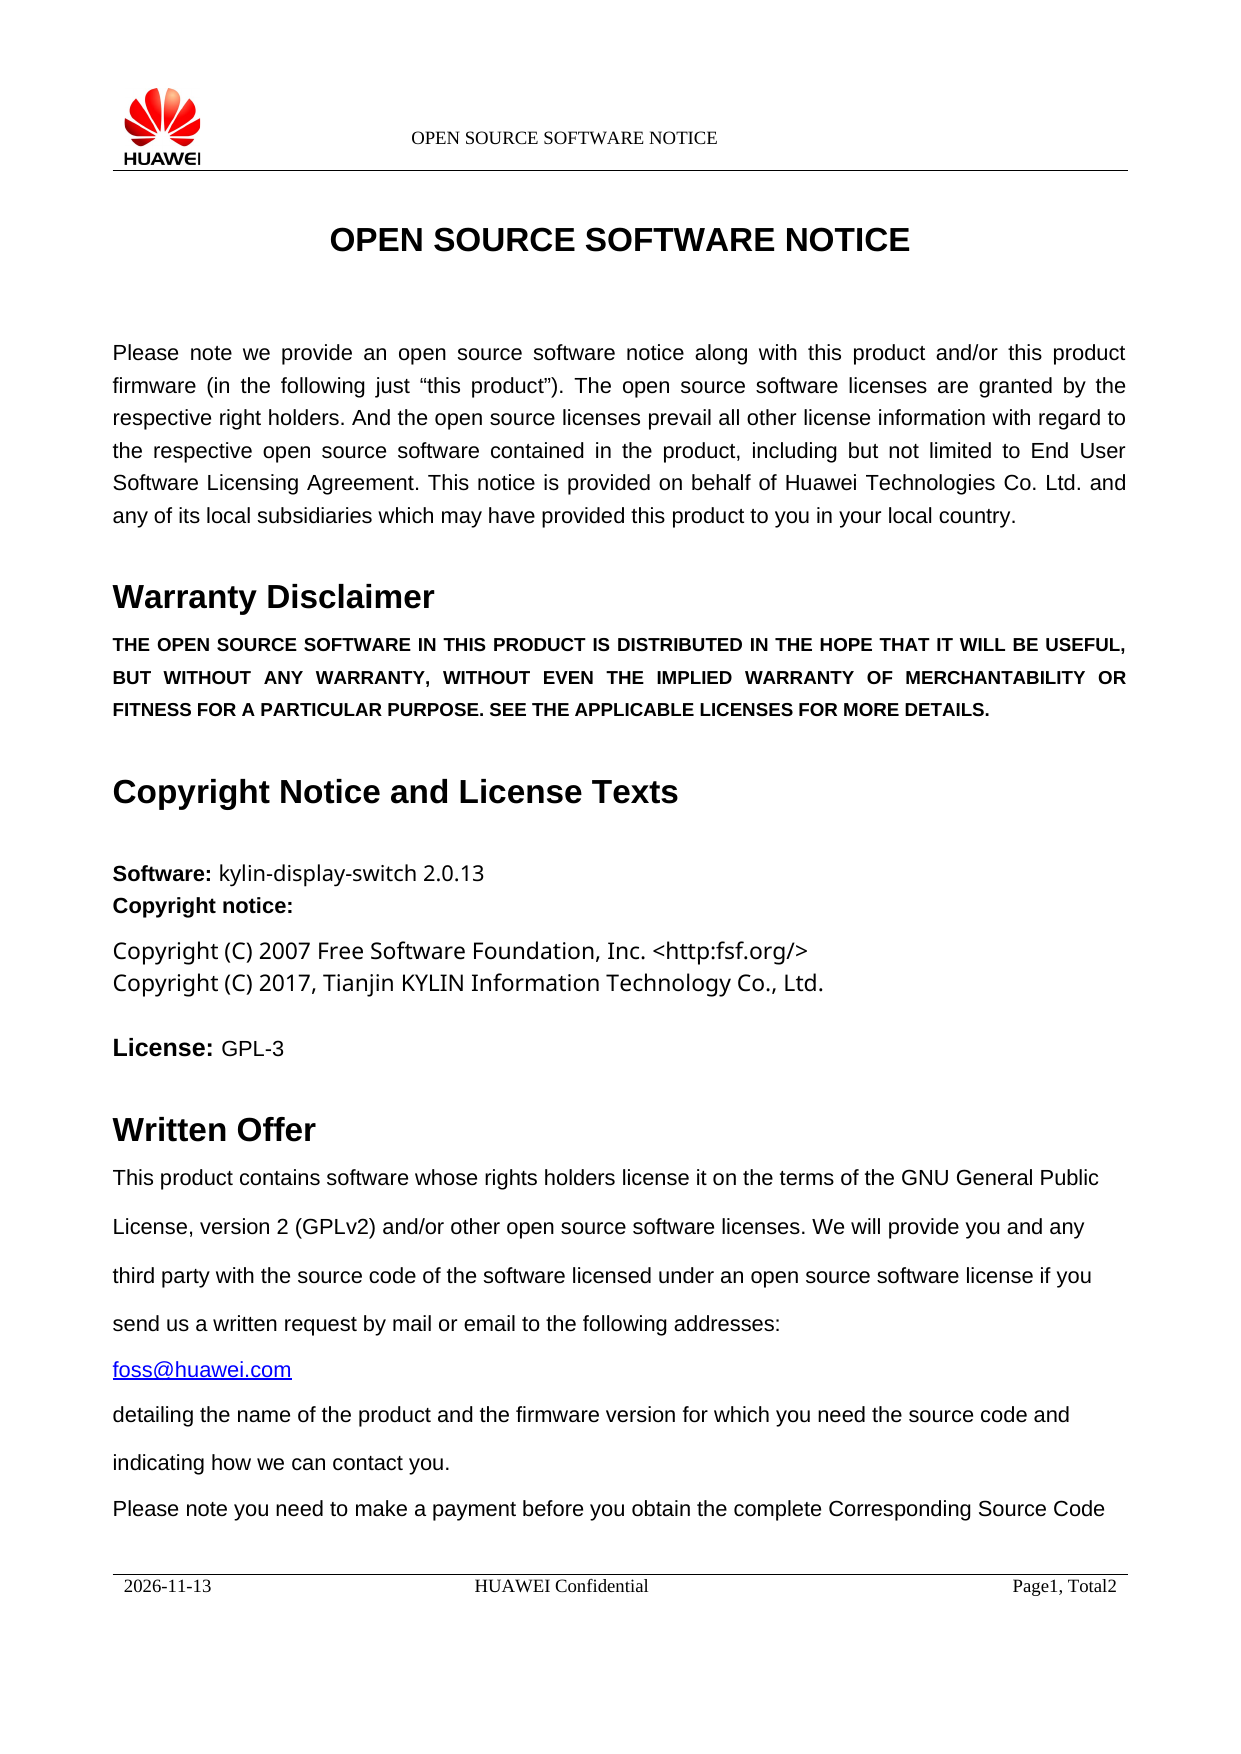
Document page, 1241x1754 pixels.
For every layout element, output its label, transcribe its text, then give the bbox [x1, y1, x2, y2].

title Software: kylin-display-switch 2.0.13 [112, 856, 1128, 889]
text OPEN SOURCE SOFTWARE NOTICE [112, 206, 1128, 271]
picture [124, 88, 201, 165]
text foss@huawei.com [112, 1353, 1128, 1385]
text detailing the name of the product and the firmware version for which you need the source code and indicating how we can contact you. [112, 1398, 1128, 1479]
text License: GPL-3 [112, 1031, 1128, 1064]
text This product contains software whose rights holders license it on the terms of the GNU General Public License, version 2 (GPLv2) and/or other open source software licenses. We will provide you and any third party with the source code of the software licensed under an open source software license if you send us a written request by mail or email to the following addresses: [112, 1161, 1128, 1340]
text Warranty Disclaimer [112, 564, 1128, 629]
text Copyright notice: [112, 889, 1128, 921]
text Copyright (C) 2007 Free Software Foundation, Inc. <http:fsf.org/> Copyright (C) 2017, Tianjin KYLIN Information Technology Co., Ltd. [112, 934, 1128, 1031]
text Please note we provide an open source software notice along with this product and/or this product firmware (in the following just “this product”). The open source software licenses are granted by the respective right holders. And the open source licenses prevail all other license information with regard to the respective open source software contained in the product, including but not limited to End User Software Licensing Agreement. This notice is provided on behalf of Huawei Technologies Co. Ltd. and any of its local subsidiaries which may have provided this product to you in your local country. [112, 336, 1128, 531]
text Written Offer [112, 1096, 1128, 1161]
text The open source software in this product is distributed in the hope that it will be useful, but WITHOUT ANY WARRANTY, without even the implied warranty of MERCHANTABILITY or FITNESS FOR A PARTICULAR PURPOSE. See the applicable licenses for more details. [112, 629, 1128, 726]
text Copyright Notice and License Texts [112, 759, 1128, 824]
